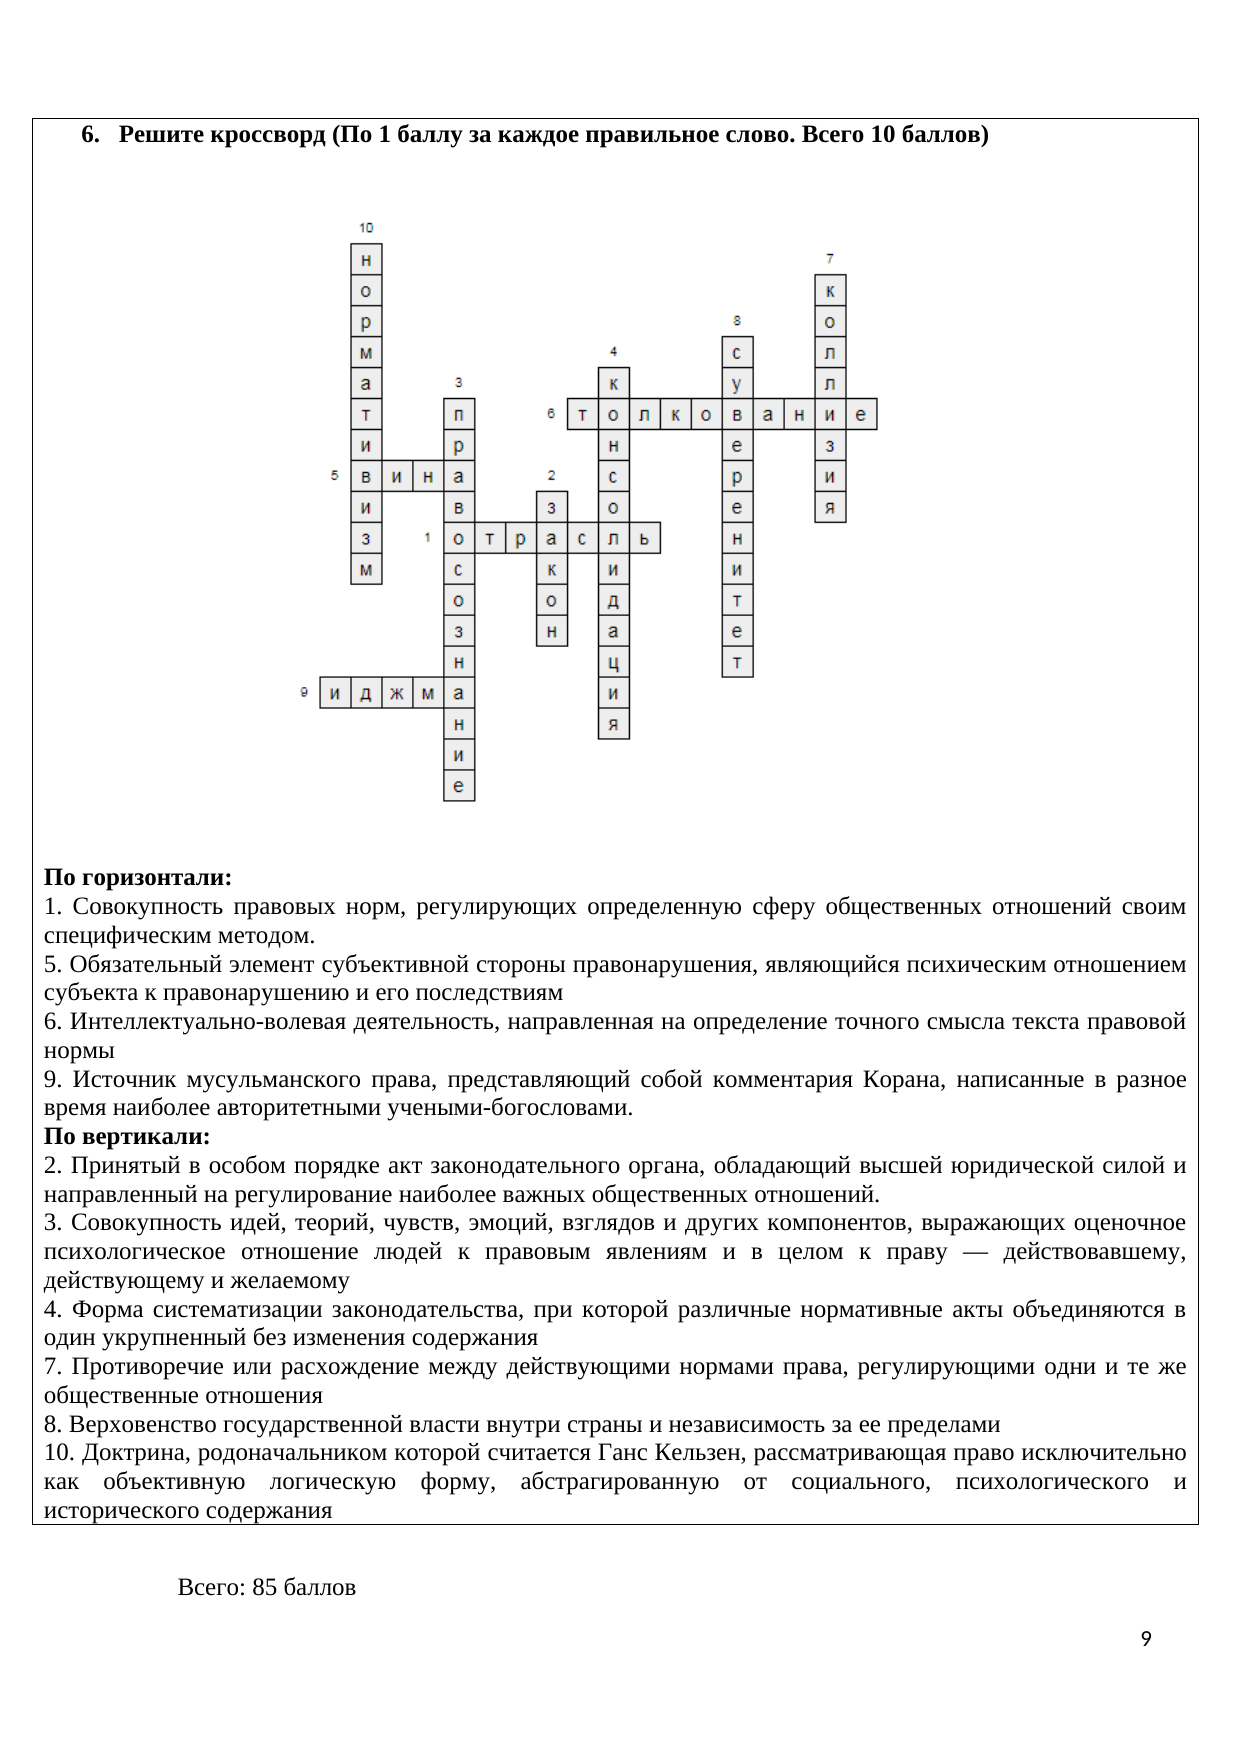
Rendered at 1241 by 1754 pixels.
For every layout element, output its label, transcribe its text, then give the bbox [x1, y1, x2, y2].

table_cell Решите кроссворд (По 1 баллу за каждое правильное слово. Всего 10 баллов) По горизонтали: 1. Совокупность правовых норм, регулирующих определенную сферу общественных отношений своим специфическим методом. 5. Обязательный элемент субъективной стороны правонарушения, являющийся психическим отношением субъекта к правонарушению и его последствиям 6. Интеллектуально-волевая деятельность, направленная на определение точного смысла текста правовой нормы 9. Источник мусульманского права, представляющий собой комментария Корана, написанные в разное время наиболее авторитетными учеными-богословами. По вертикали: 2. Принятый в особом порядке акт законодательного органа, обладающий высшей юридической силой и направленный на регулирование наиболее важных общественных отношений. 3. Совокупность идей, теорий, чувств, эмоций, взглядов и других компонентов, выражающих оценочное психологическое отношение людей к правовым явлениям и в целом к праву — действовавшему, действующему и желаемому 4. Форма систематизации законодательства, при которой различные нормативные акты объединяются в один укрупненный без изменения содержания 7. Противоречие или расхождение между действующими нормами права, регулирующими одни и те же общественные отношения 8. Верховенство государственной власти внутри страны и независимость за ее пределами 10. Доктрина, родоначальником которой считается Ганс Кельзен, рассматривающая право исключительно как объективную логическую форму, абстрагированную от социального, психологического и исторического содержания [33, 119, 1198, 1524]
picture [290, 176, 941, 834]
text Всего: 85 баллов [177, 1572, 1152, 1601]
